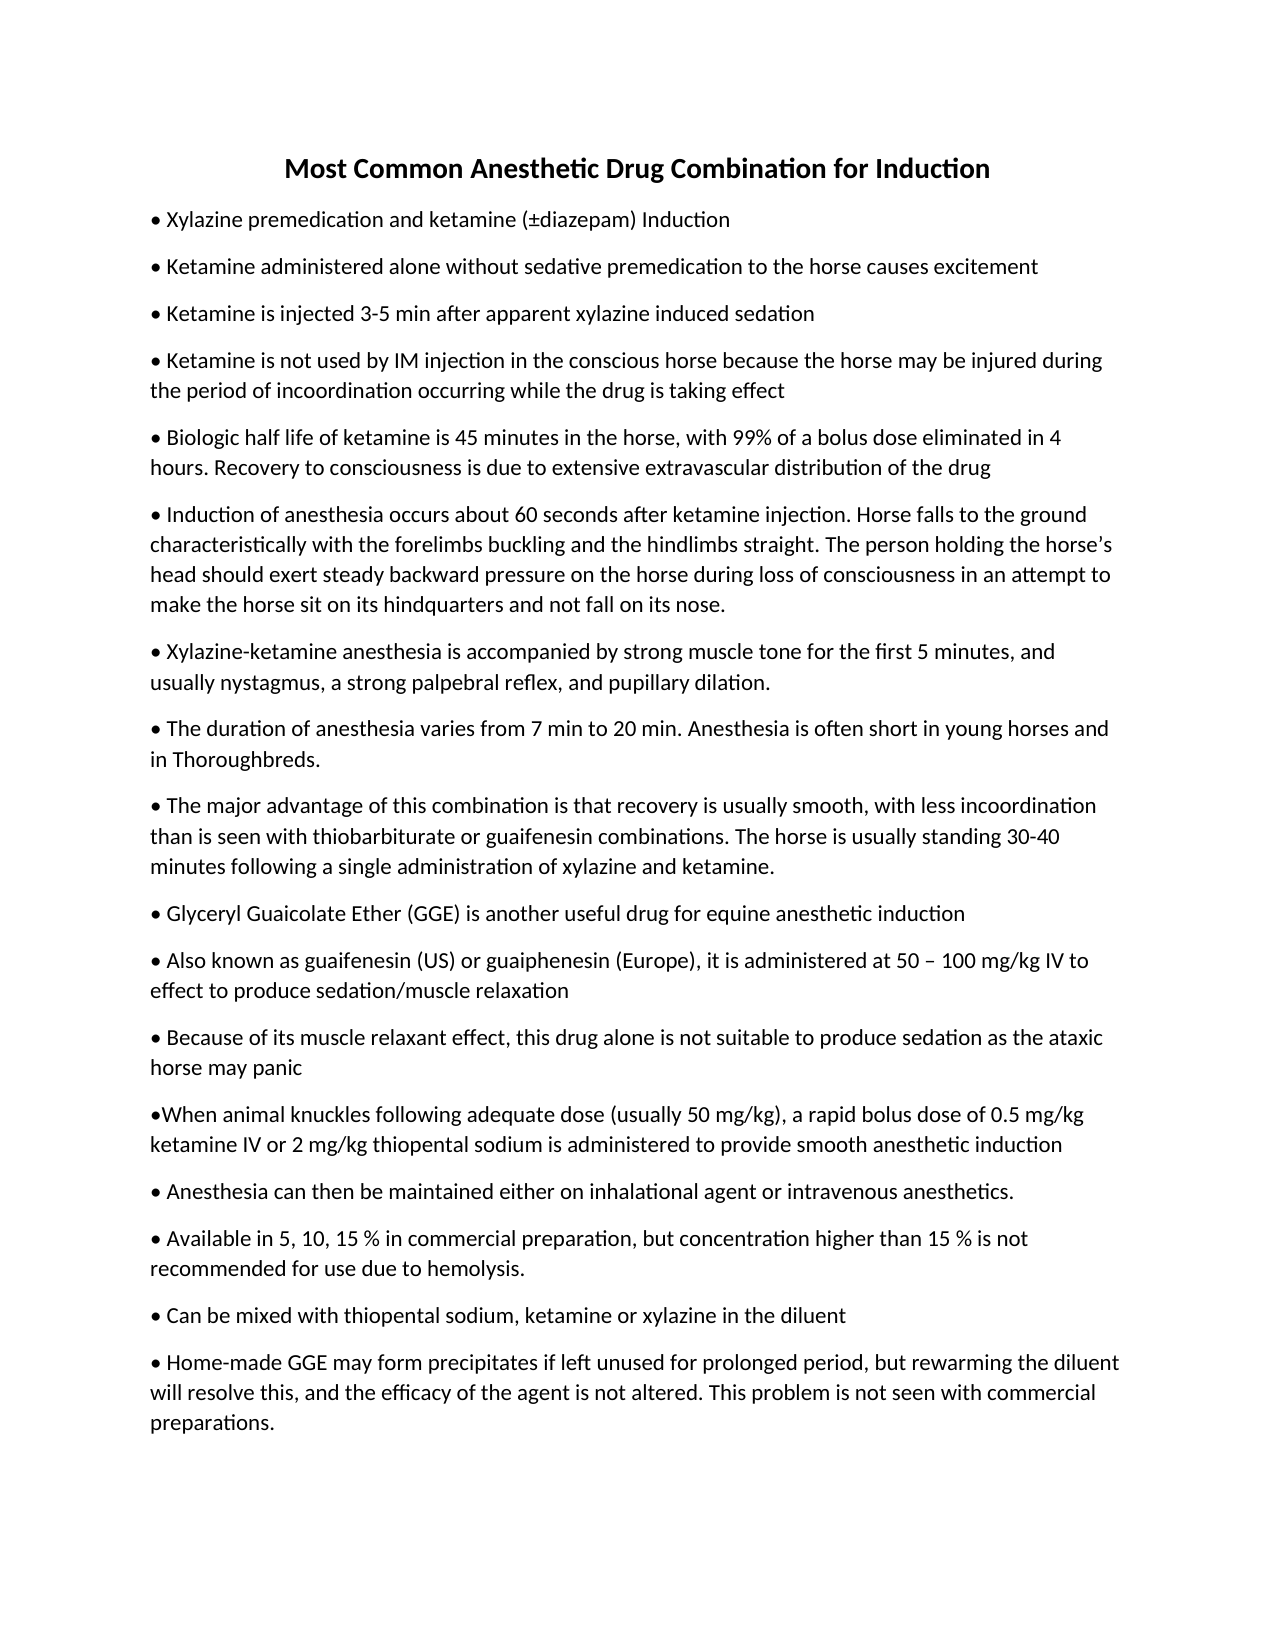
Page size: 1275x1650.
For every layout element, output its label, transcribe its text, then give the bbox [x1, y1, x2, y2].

text • Available in 5, 10, 15 % in commercial preparation, but concentration higher than 15 % is not recommended for use due to hemolysis. [150, 1224, 1125, 1282]
text • Ketamine is not used by IM injection in the conscious horse because the horse may be injured during the period of incoordination occurring while the drug is taking effect [150, 346, 1125, 404]
text • Can be mixed with thiopental sodium, ketamine or xylazine in the diluent [150, 1301, 1125, 1329]
text • Ketamine is injected 3-5 min after apparent xylazine induced sedation [150, 299, 1125, 327]
text Most Common Anesthetic Drug Combination for Induction [150, 150, 1125, 186]
text • The duration of anesthesia varies from 7 min to 20 min. Anesthesia is often short in young horses and in Thoroughbreds. [150, 714, 1125, 773]
text • Anesthesia can then be maintained either on inhalational agent or intravenous anesthetics. [150, 1177, 1125, 1205]
text • Home-made GGE may form precipitates if left unused for prolonged period, but rewarming the diluent will resolve this, and the efficacy of the agent is not altered. This problem is not seen with commercial preparations. [150, 1348, 1125, 1436]
text • Ketamine administered alone without sedative premedication to the horse causes excitement [150, 252, 1125, 280]
text • Because of its muscle relaxant effect, this drug alone is not suitable to produce sedation as the ataxic horse may panic [150, 1023, 1125, 1081]
text • Xylazine-ketamine anesthesia is accompanied by strong muscle tone for the first 5 minutes, and usually nystagmus, a strong palpebral reflex, and pupillary dilation. [150, 637, 1125, 696]
text •When animal knuckles following adequate dose (usually 50 mg/kg), a rapid bolus dose of 0.5 mg/kg ketamine IV or 2 mg/kg thiopental sodium is administered to provide smooth anesthetic induction [150, 1100, 1125, 1158]
text • Glyceryl Guaicolate Ether (GGE) is another useful drug for equine anesthetic induction [150, 899, 1125, 927]
text • Induction of anesthesia occurs about 60 seconds after ketamine injection. Horse falls to the ground characteristically with the forelimbs buckling and the hindlimbs straight. The person holding the horse’s head should exert steady backward pressure on the horse during loss of consciousness in an attempt to make the horse sit on its hindquarters and not fall on its nose. [150, 500, 1125, 618]
text • Also known as guaifenesin (US) or guaiphenesin (Europe), it is administered at 50 – 100 mg/kg IV to effect to produce sedation/muscle relaxation [150, 946, 1125, 1004]
text • The major advantage of this combination is that recovery is usually smooth, with less incoordination than is seen with thiobarbiturate or guaifenesin combinations. The horse is usually standing 30-40 minutes following a single administration of xylazine and ketamine. [150, 792, 1125, 880]
text • Biologic half life of ketamine is 45 minutes in the horse, with 99% of a bolus dose eliminated in 4 hours. Recovery to consciousness is due to extensive extravascular distribution of the drug [150, 423, 1125, 481]
text • Xylazine premedication and ketamine (±diazepam) Induction [150, 205, 1125, 233]
